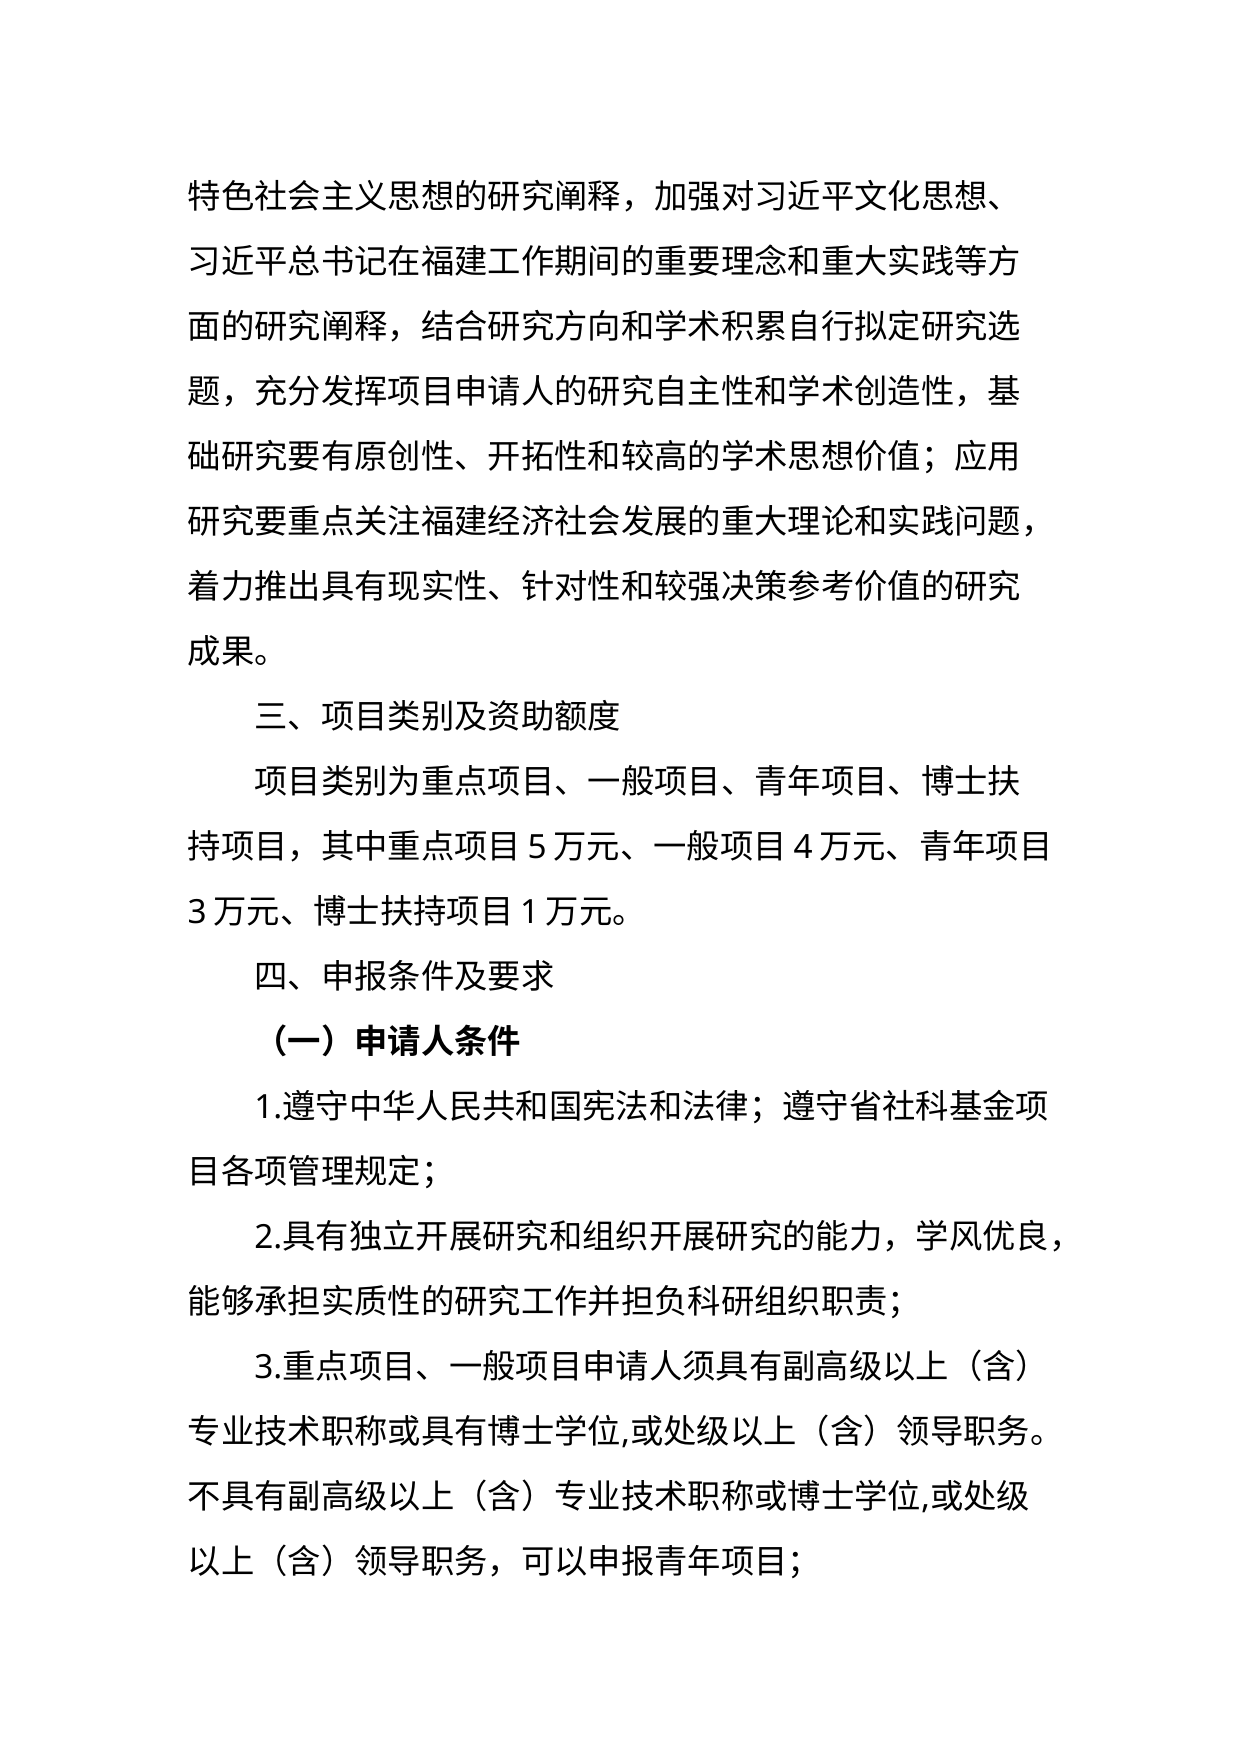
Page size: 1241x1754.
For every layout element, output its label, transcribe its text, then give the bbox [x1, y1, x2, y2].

text 三、项目类别及资助额度 [187, 682, 1053, 747]
text 四、申报条件及要求 [187, 942, 1053, 1007]
text （一）申请人条件 [187, 1007, 1053, 1072]
text 1.遵守中华人民共和国宪法和法律；遵守省社科基金项目各项管理规定； [187, 1072, 1053, 1202]
text 3.重点项目、一般项目申请人须具有副高级以上（含）专业技术职称或具有博士学位,或处级以上（含）领导职务。不具有副高级以上（含）专业技术职称或博士学位,或处级以上（含）领导职务，可以申报青年项目； [187, 1332, 1053, 1592]
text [187, 162, 1053, 682]
text 项目类别为重点项目、一般项目、青年项目、博士扶持项目，其中重点项目5万元、一般项目4万元、青年项目3万元、博士扶持项目1万元。 [187, 747, 1053, 942]
text 2.具有独立开展研究和组织开展研究的能力，学风优良，能够承担实质性的研究工作并担负科研组织职责； [187, 1202, 1053, 1332]
